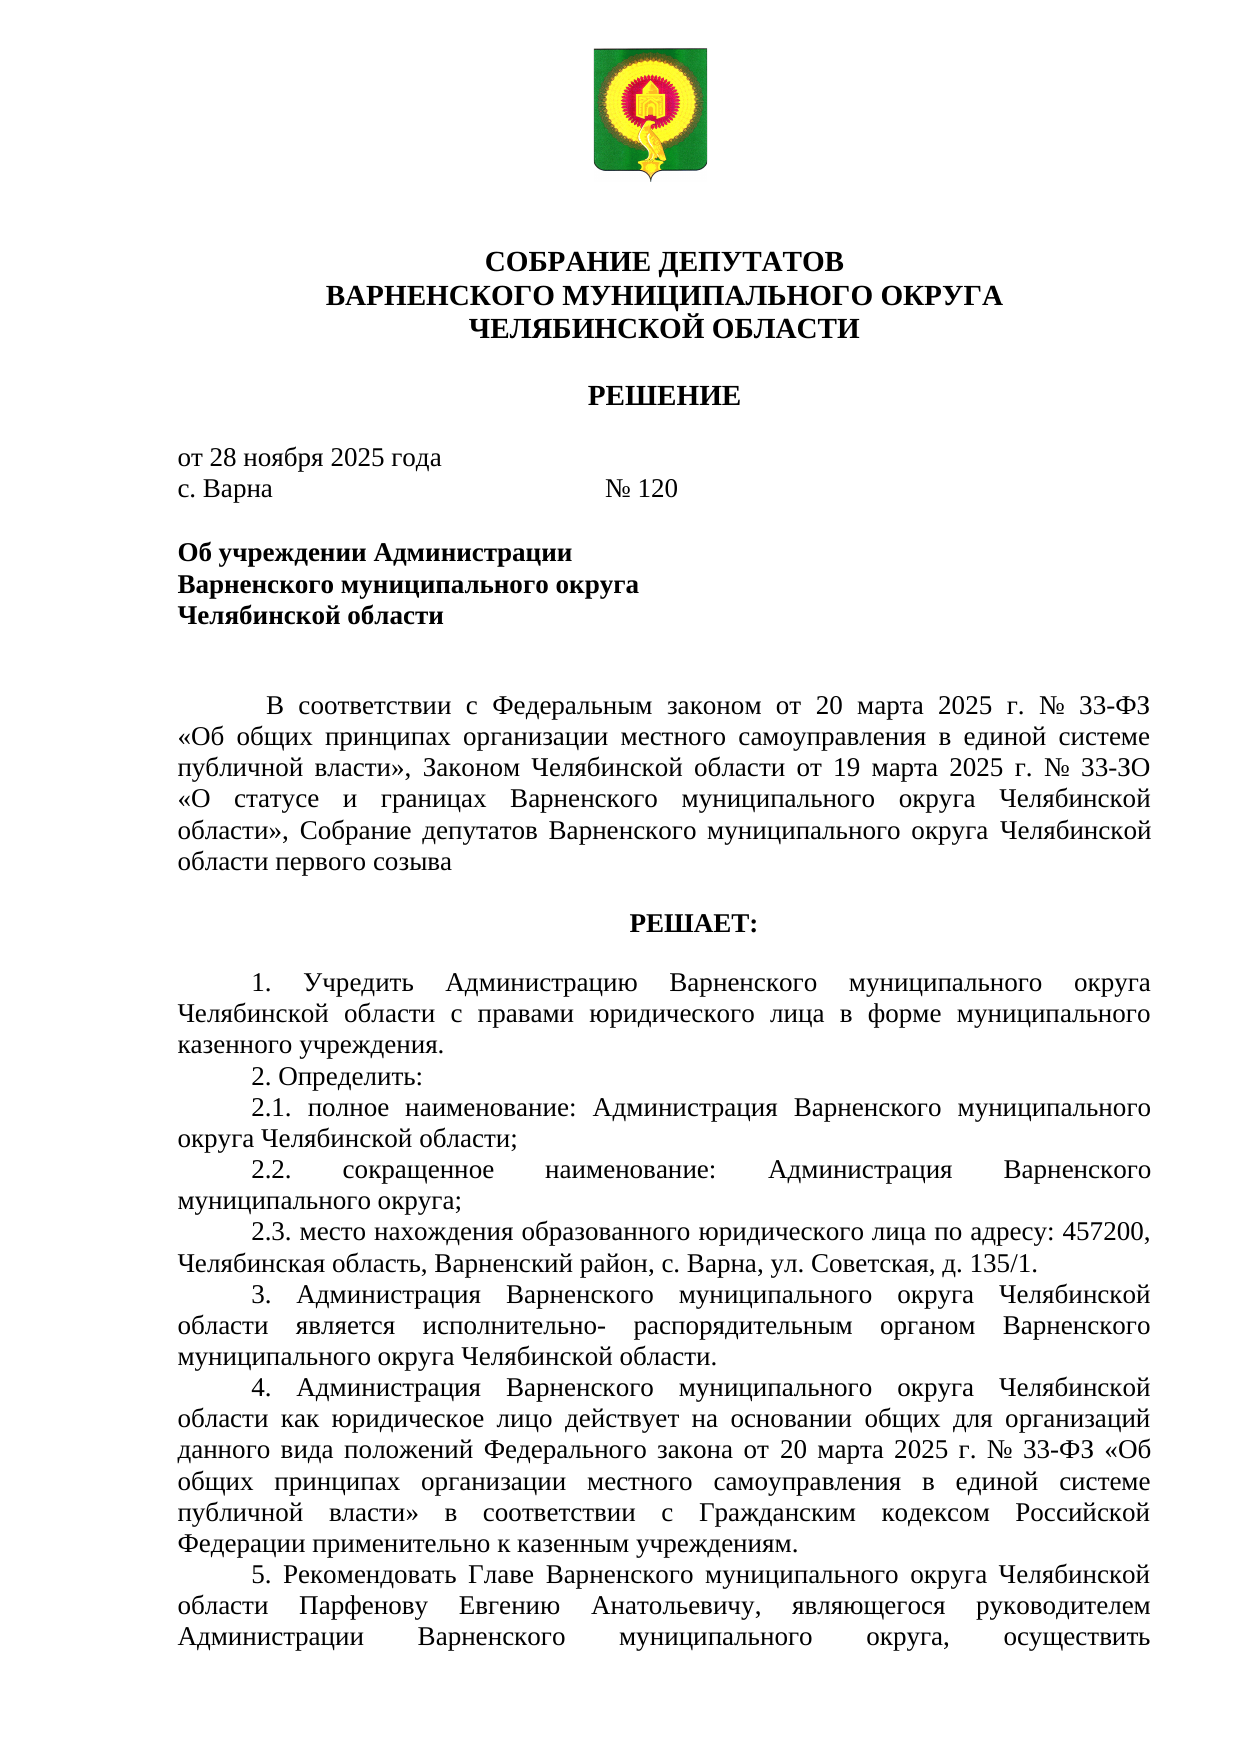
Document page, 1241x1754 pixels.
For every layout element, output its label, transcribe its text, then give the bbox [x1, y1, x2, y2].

subtitle РЕШЕНИЕ [177, 378, 1152, 412]
picture [593, 47, 708, 182]
subtitle В соответствии с Федеральным законом от 20 марта 2025 г. № 33-ФЗ «Об общих принципах организации местного самоуправления в единой системе публичной власти», Законом Челябинской области от 19 марта 2025 г. № 33-ЗО «О статусе и границах Варненского муниципального округа Челябинской области», Собрание депутатов Варненского муниципального округа Челябинской области первого созыва [177, 689, 1152, 876]
subtitle Варненского муниципального округа [177, 568, 1152, 599]
subtitle от 28 ноября 2025 года [177, 441, 1152, 472]
subtitle СОБРАНИЕ ДЕПУТАТОВ [177, 244, 1152, 278]
text 4. Администрация Варненского муниципального округа Челябинской области как юридическое лицо действует на основании общих для организаций данного вида положений Федерального закона от 20 марта 2025 г. № 33-ФЗ «Об общих принципах организации местного самоуправления в единой системе публичной власти» в соответствии с Гражданским кодексом Российской Федерации применительно к казенным учреждениям. [177, 1371, 1152, 1558]
text 2.1. полное наименование: Администрация Варненского муниципального округа Челябинской области; [177, 1091, 1152, 1153]
subtitle РЕШАЕТ: [177, 907, 1152, 938]
text 2.2. сокращенное наименование: Администрация Варненского муниципального округа; [177, 1153, 1152, 1216]
text 2. Определить: [177, 1060, 1152, 1091]
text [177, 1558, 1152, 1652]
subtitle с. Варна № 120 [177, 472, 1152, 503]
subtitle ЧЕЛЯБИНСКОЙ ОБЛАСТИ [177, 311, 1152, 345]
text 3. Администрация Варненского муниципального округа Челябинской области является исполнительно- распорядительным органом Варненского муниципального округа Челябинской области. [177, 1278, 1152, 1371]
subtitle Об учреждении Администрации [177, 537, 1152, 568]
subtitle ВАРНЕНСКОГО МУНИЦИПАЛЬНОГО ОКРУГА [177, 278, 1152, 311]
subtitle Челябинской области [177, 599, 1152, 630]
text 2.3. место нахождения образованного юридического лица по адресу: 457200, Челябинская область, Варненский район, с. Варна, ул. Советская, д. 135/1. [177, 1216, 1152, 1278]
text 1. Учредить Администрацию Варненского муниципального округа Челябинской области с правами юридического лица в форме муниципального казенного учреждения. [177, 966, 1152, 1060]
